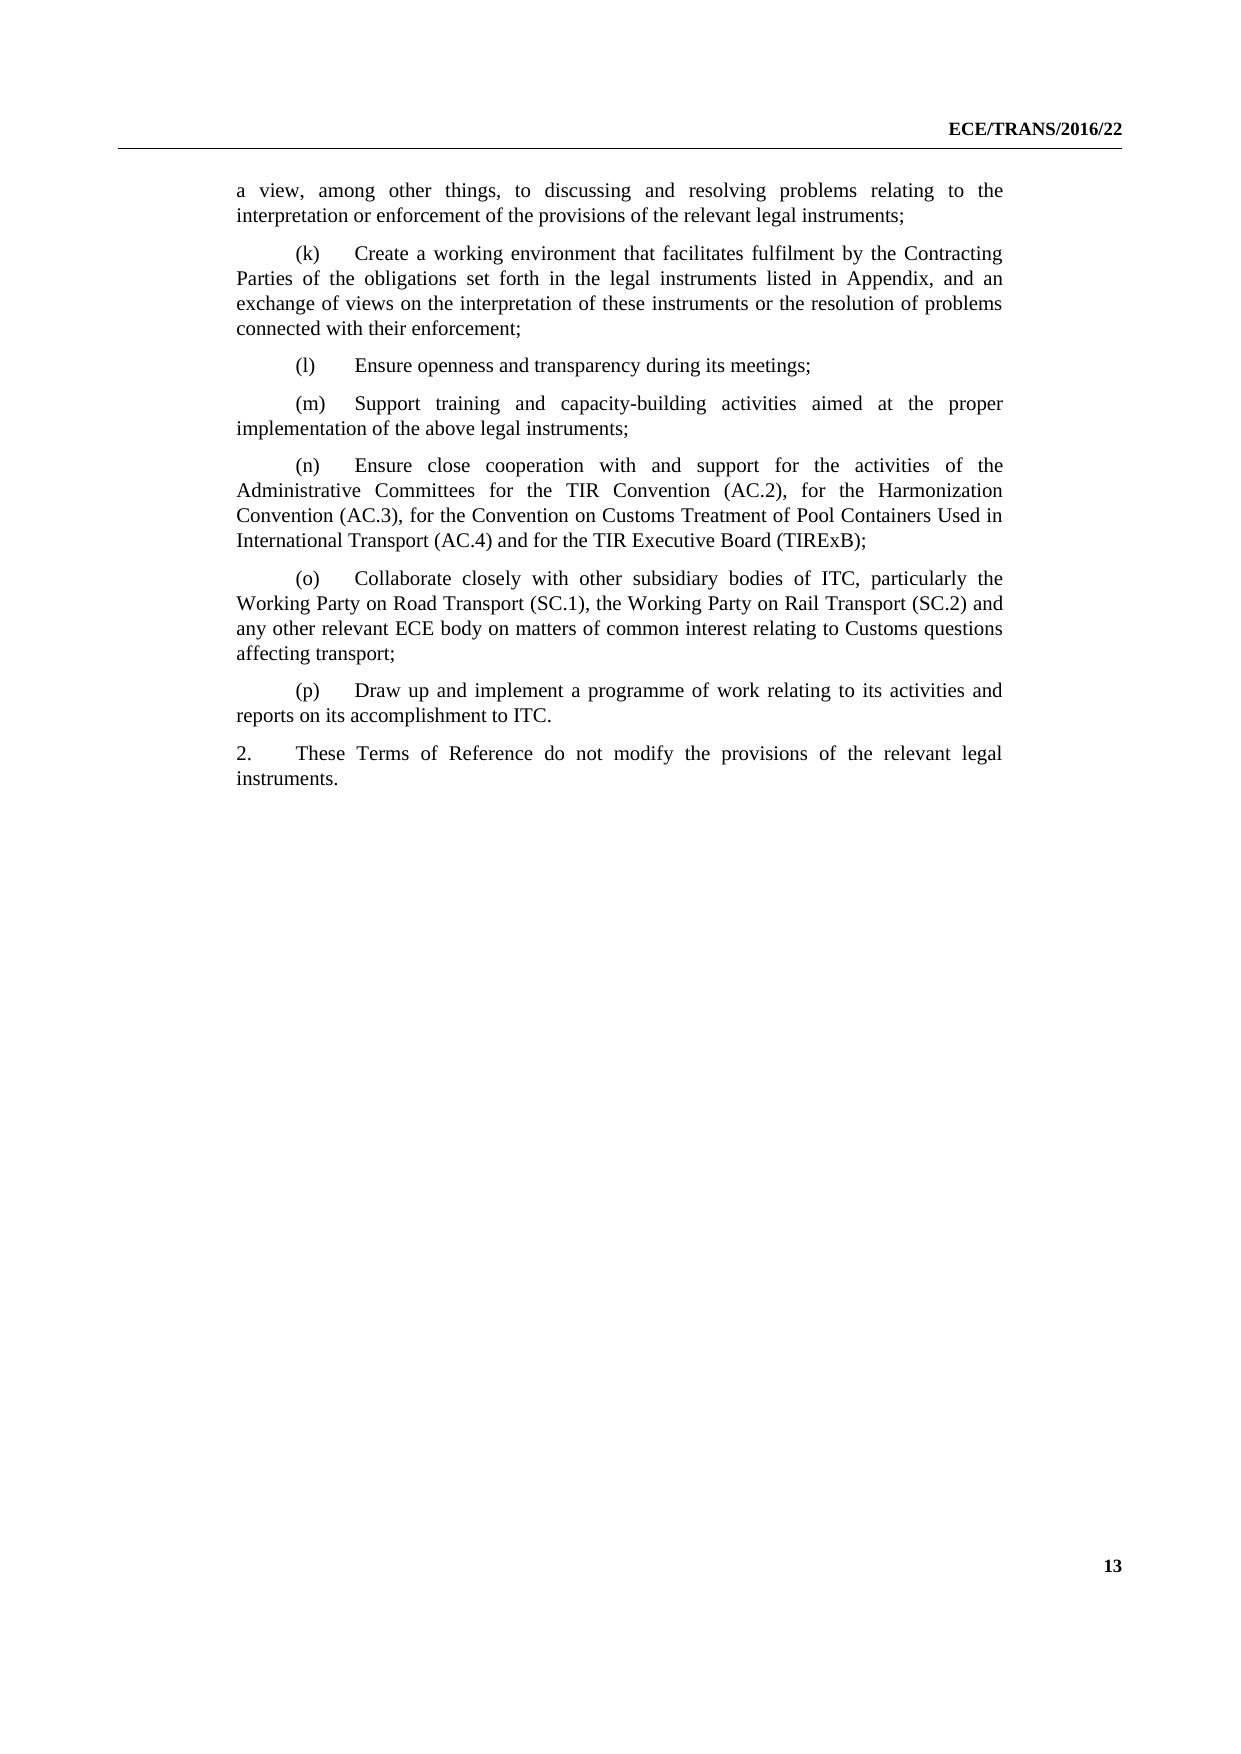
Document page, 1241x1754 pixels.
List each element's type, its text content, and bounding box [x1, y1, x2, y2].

text (k) Create a working environment that facilitates fulfilment by the Contracting Parties of the obligations set forth in the legal instruments listed in Appendix, and an exchange of views on the interpretation of these instruments or the resolution of problems connected with their enforcement; [236, 240, 1004, 340]
text (n) Ensure close cooperation with and support for the activities of the Administrative Committees for the TIR Convention (AC.2), for the Harmonization Convention (AC.3), for the Convention on Customs Treatment of Pool Containers Used in International Transport (AC.4) and for the TIR Executive Board (TIRExB); [236, 452, 1004, 552]
text 2. These Terms of Reference do not modify the provisions of the relevant legal instruments. [236, 740, 1004, 790]
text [236, 177, 1004, 227]
text (p) Draw up and implement a programme of work relating to its activities and reports on its accomplishment to ITC. [236, 677, 1004, 727]
text (m) Support training and capacity-building activities aimed at the proper implementation of the above legal instruments; [236, 390, 1004, 440]
text (o) Collaborate closely with other subsidiary bodies of ITC, particularly the Working Party on Road Transport (SC.1), the Working Party on Rail Transport (SC.2) and any other relevant ECE body on matters of common interest relating to Customs questions affecting transport; [236, 565, 1004, 665]
text (l) Ensure openness and transparency during its meetings; [236, 352, 1004, 377]
